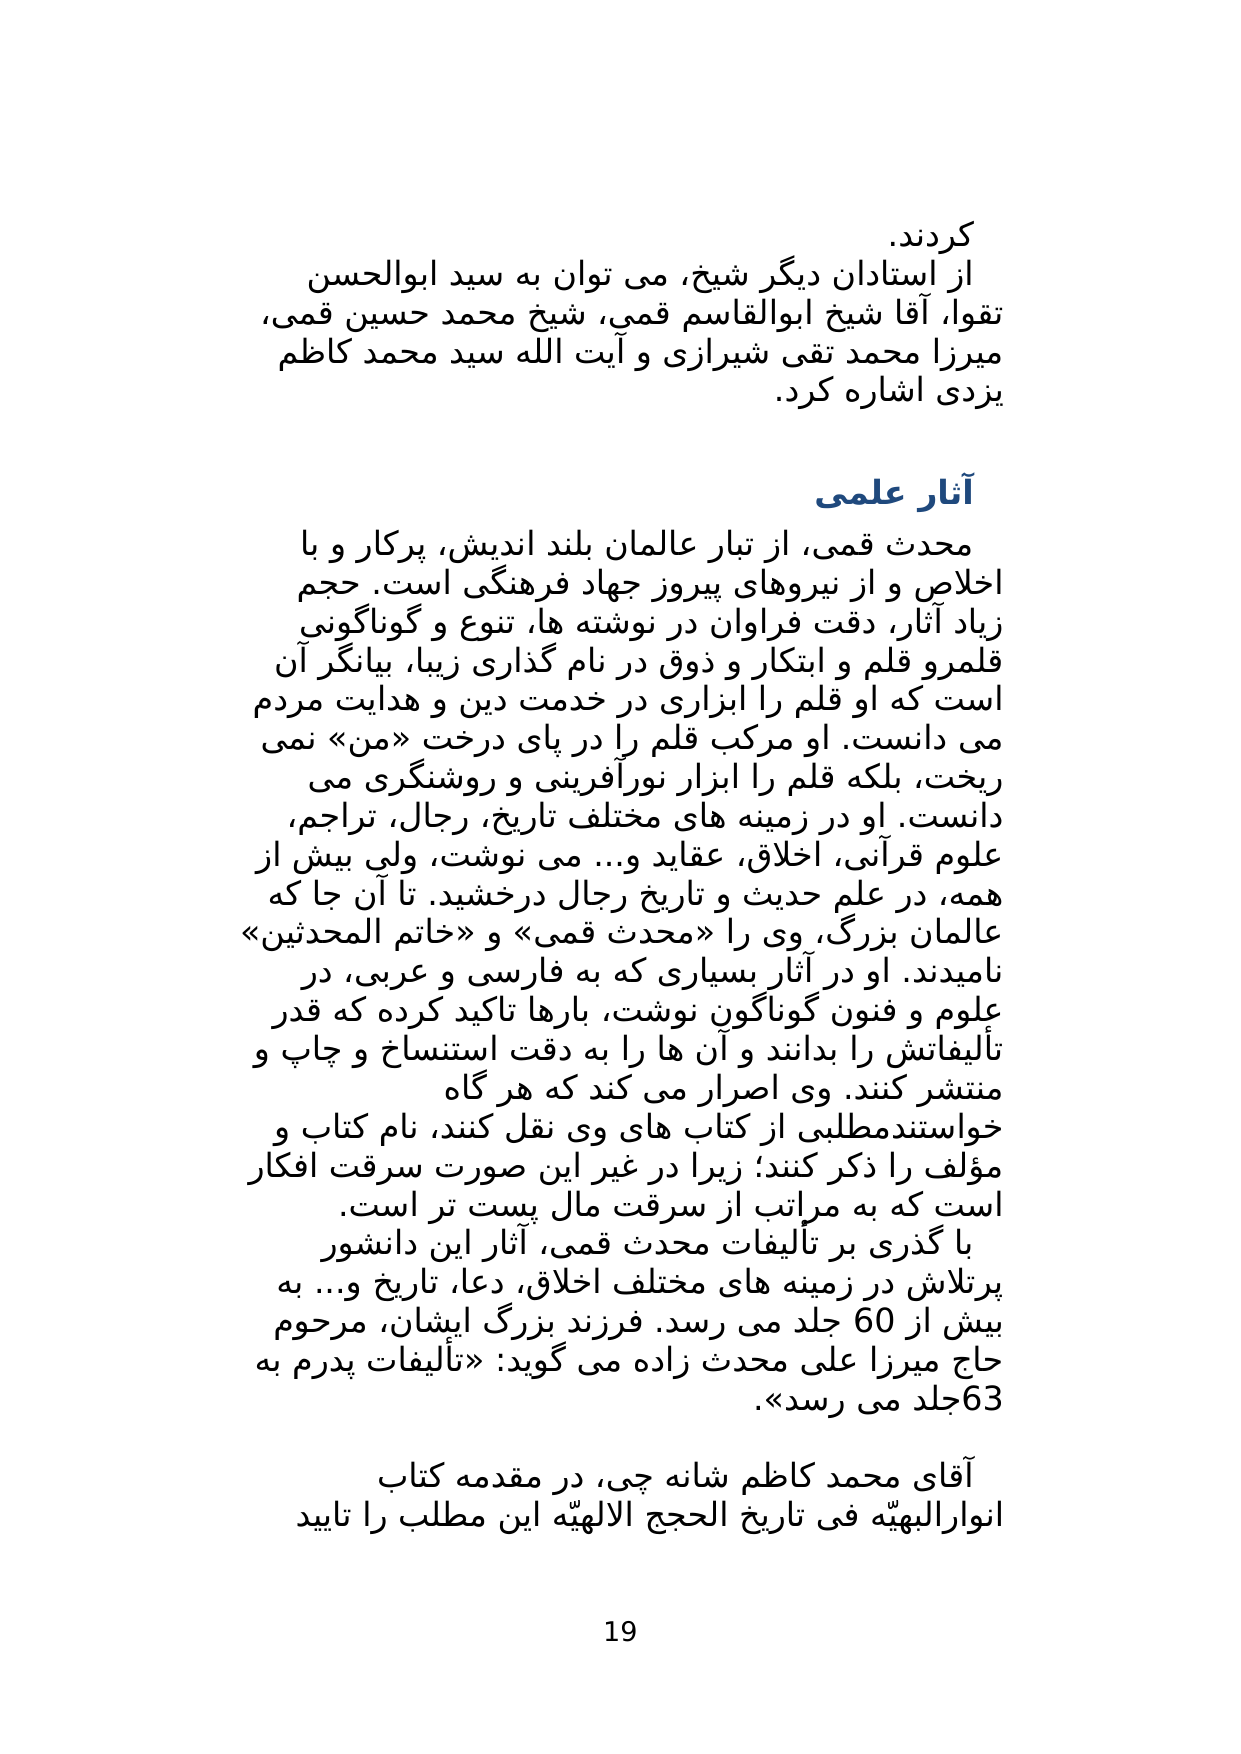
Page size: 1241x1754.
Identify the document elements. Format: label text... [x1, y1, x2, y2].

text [236, 1456, 1004, 1534]
subtitle آثار علمی [236, 473, 1004, 512]
text محدث قمی، از تبار عالمان بلند اندیش، پرکار و با اخلاص و از نیروهای پیروز جهاد فرهنگی است. حجم زیاد آثار، دقت فراوان در نوشته ها، تنوع و گوناگونی قلمرو قلم و ابتکار و ذوق در نام گذاری زیبا، بیانگر آن است که او قلم را ابزاری در خدمت دین و هدایت مردم می دانست. او مرکب قلم را در پای درخت «من» نمی ریخت، بلکه قلم را ابزار نورآفرینی و روشنگری می دانست. او در زمینه های مختلف تاریخ، رجال، تراجم، علوم قرآنی، اخلاق، عقاید و... می نوشت، ولی بیش از همه، در علم حدیث و تاریخ رجال درخشید. تا آن جا که عالمان بزرگ، وی را «محدث قمی» و «خاتم المحدثین» نامیدند. او در آثار بسیاری که به فارسی و عربی، در علوم و فنون گوناگون نوشت، بارها تاکید کرده که قدر تألیفاتش را بدانند و آن ها را به دقت استنساخ و چاپ و منتشر کنند. وی اصرار می کند که هر گاه خواستندمطلبی از کتاب های وی نقل کنند، نام کتاب و مؤلف را ذکر کنند؛ زیرا در غیر این صورت سرقت افکار است که به مراتب از سرقت مال پست تر است. [236, 524, 1004, 1224]
text از استادان دیگر شیخ، می توان به سید ابوالحسن تقوا، آقا شیخ ابوالقاسم قمی، شیخ محمد حسین قمی، میرزا محمد تقی شیرازی و آیت الله سید محمد کاظم یزدی اشاره کرد. [236, 254, 1004, 410]
text کردند. [236, 216, 1004, 254]
text با گذری بر تألیفات محدث قمی، آثار این دانشور پرتلاش در زمینه های مختلف اخلاق، دعا، تاریخ و... به بیش از 60 جلد می رسد. فرزند بزرگ ایشان، مرحوم حاج میرزا علی محدث زاده می گوید: «تألیفات پدرم به 63جلد می رسد». [236, 1224, 1004, 1418]
